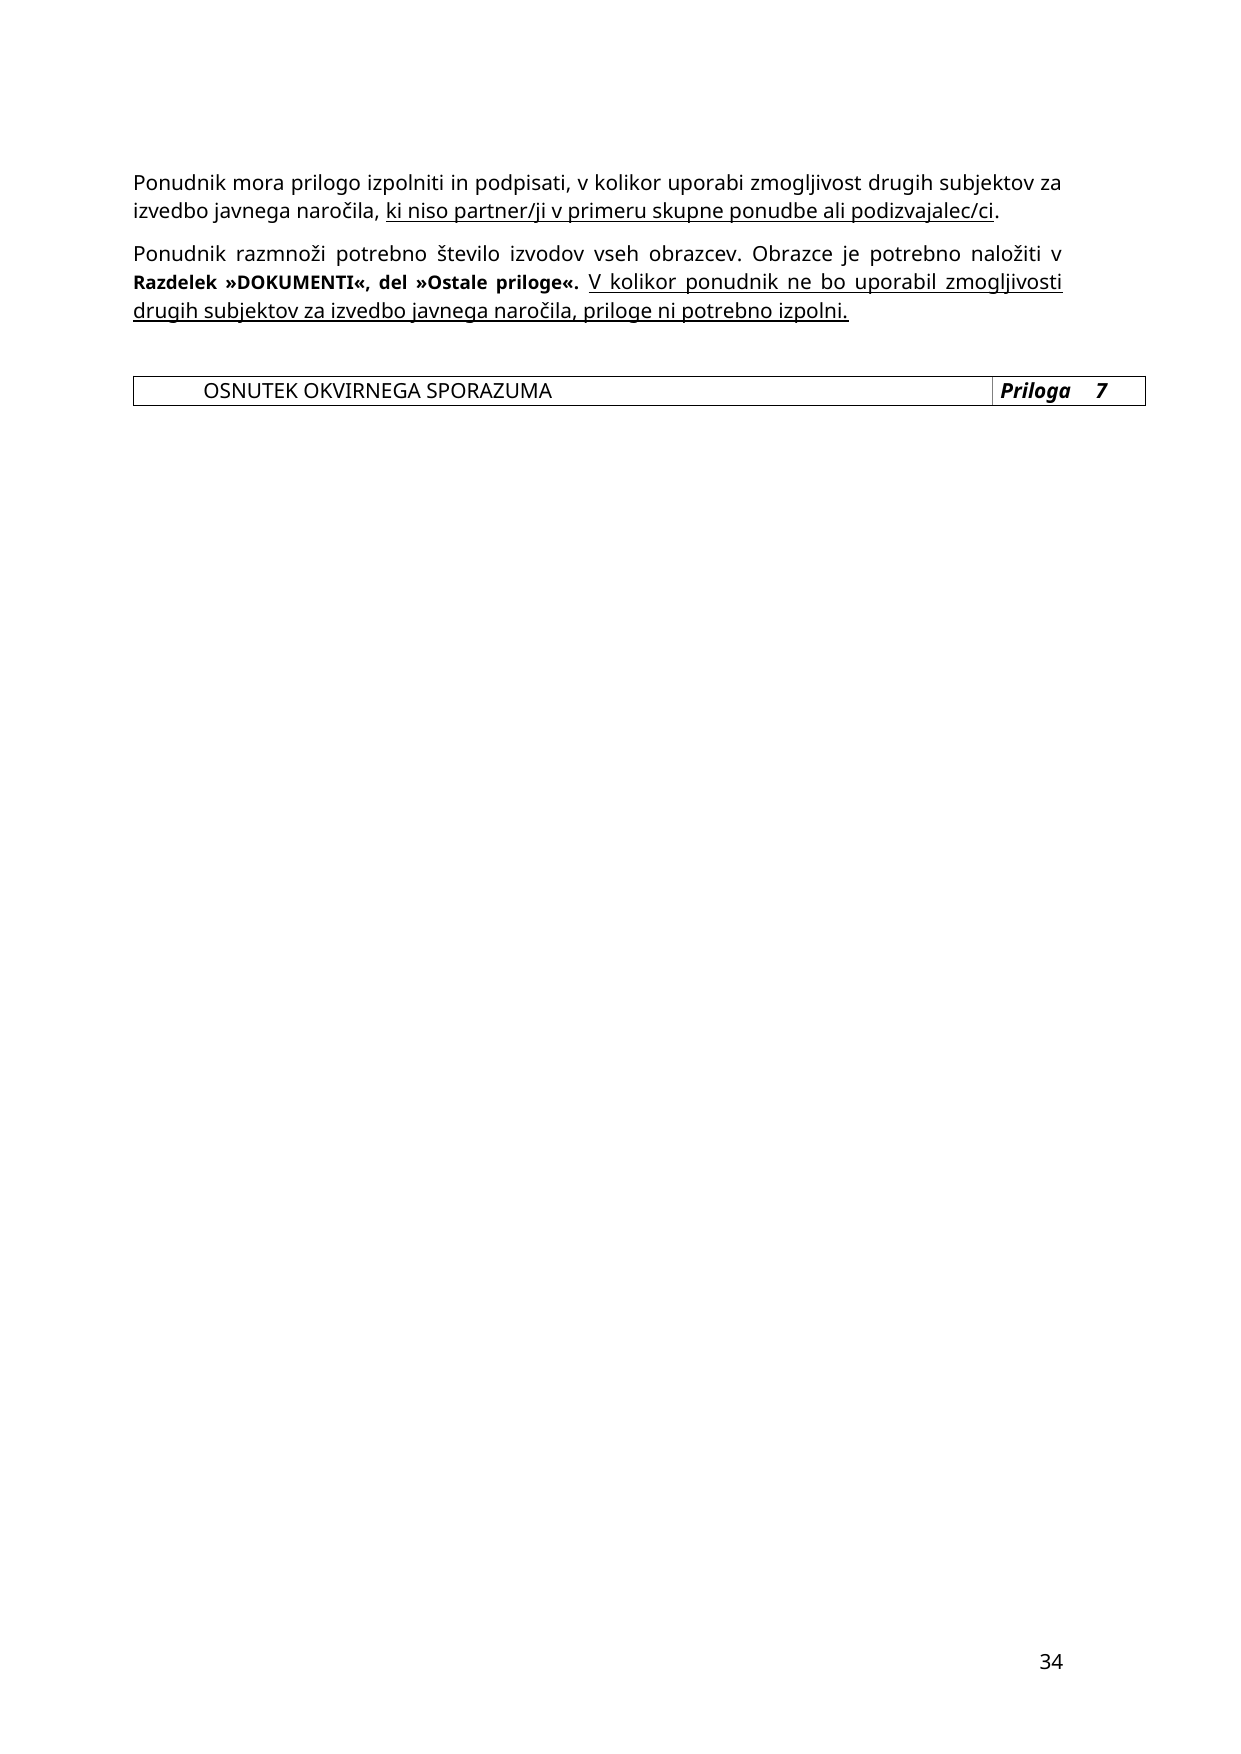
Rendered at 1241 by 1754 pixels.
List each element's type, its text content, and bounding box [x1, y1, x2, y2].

table_header Priloga [993, 377, 1088, 405]
text Ponudnik mora prilogo izpolniti in podpisati, v kolikor uporabi zmogljivost drugih subjektov za izvedbo javnega naročila, ki niso partner/ji v primeru skupne ponudbe ali podizvajalec/ci. [133, 168, 1063, 225]
table_header OSNUTEK OKVIRNEGA SPORAZUMA [196, 377, 992, 405]
text Ponudnik razmnoži potrebno število izvodov vseh obrazcev. Obrazce je potrebno naložiti v Razdelek »DOKUMENTI«, del »Ostale priloge«. V kolikor ponudnik ne bo uporabil zmogljivosti drugih subjektov za izvedbo javnega naročila, priloge ni potrebno izpolni. [133, 239, 1063, 324]
table_header 7 [1088, 377, 1145, 405]
table_header [134, 377, 196, 405]
